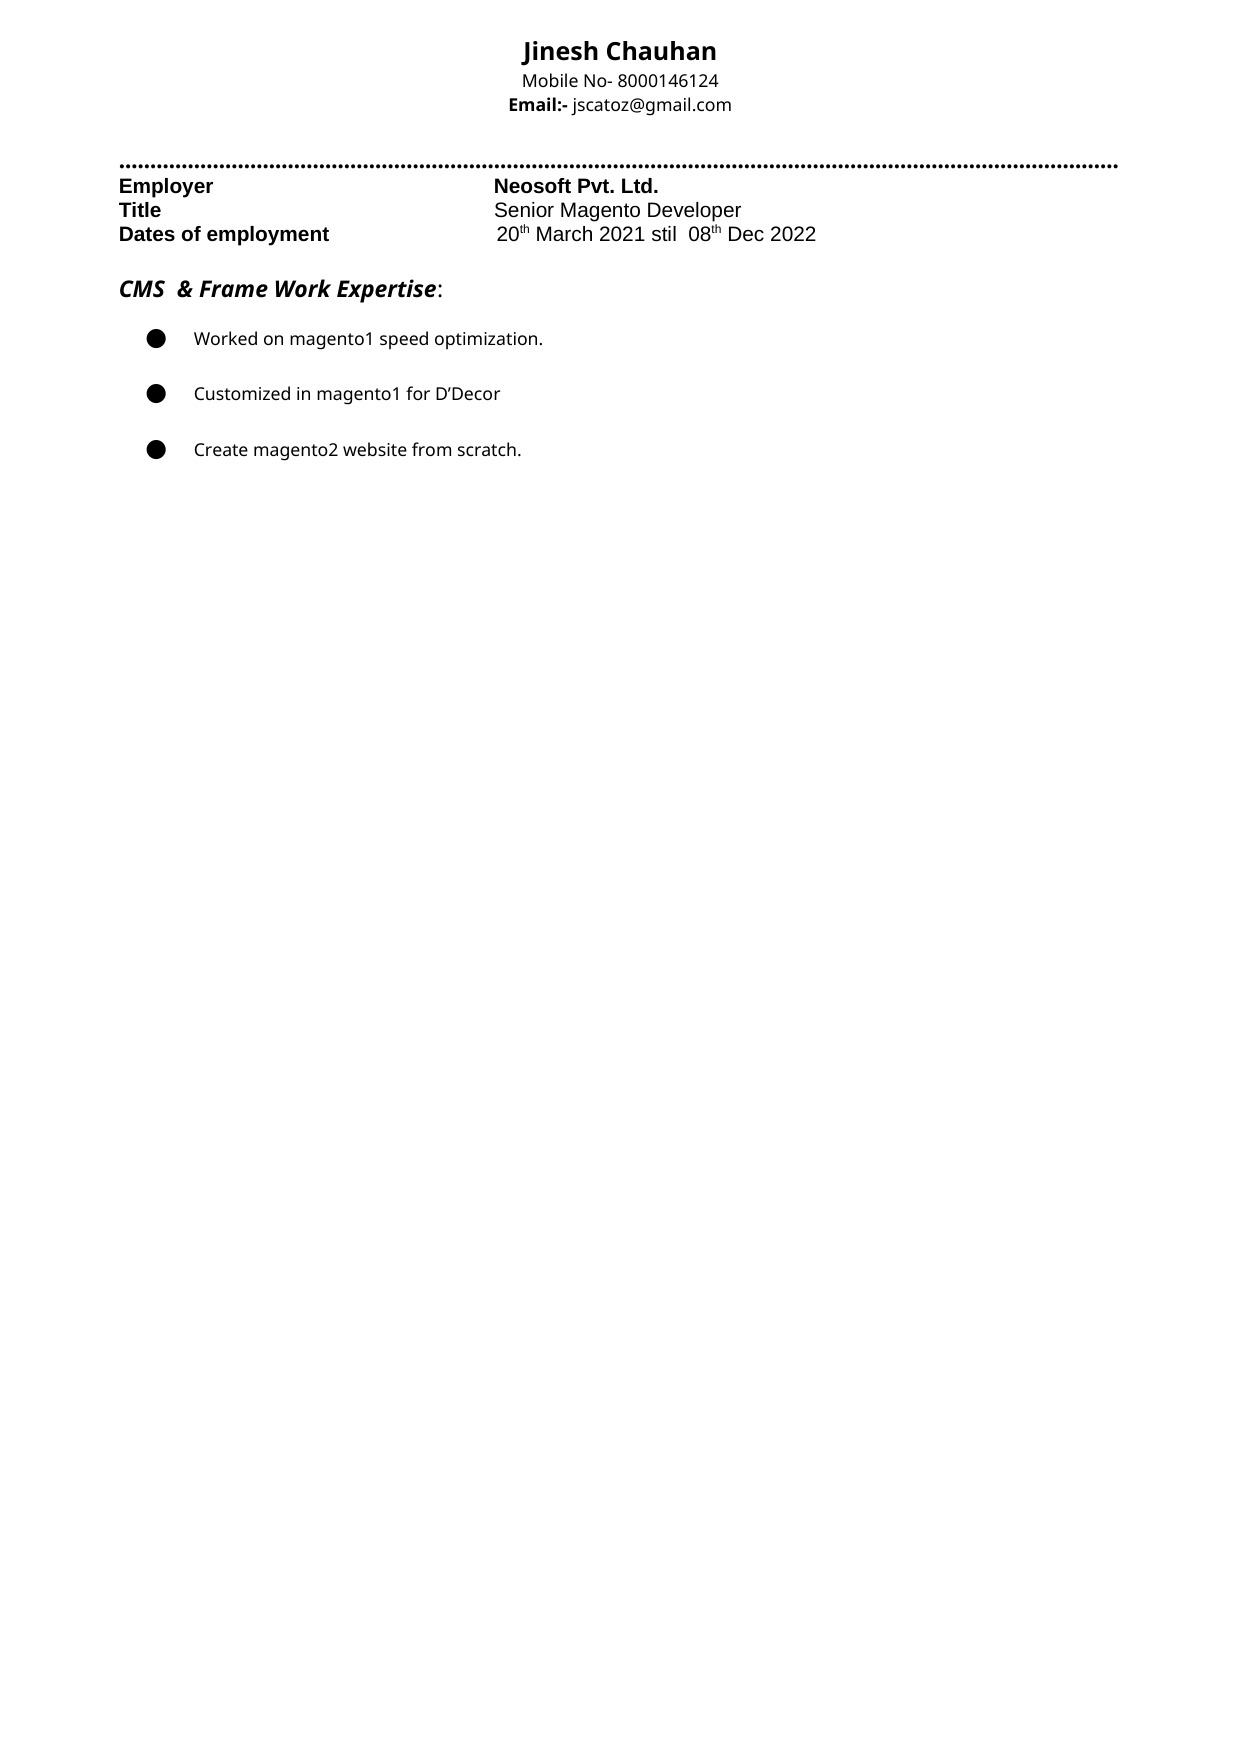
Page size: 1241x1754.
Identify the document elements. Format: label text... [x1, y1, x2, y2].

text Dates of employment 20th March 2021 stil 08th Dec 2022 [118, 222, 1122, 246]
list Create magento2 website from scratch. [156, 419, 1122, 470]
list Customized in magento1 for D’Decor [156, 363, 1122, 415]
list Worked on magento1 speed optimization. [156, 308, 1122, 359]
text CMS & Frame Work Expertise: [118, 273, 1122, 304]
text Employer Neosoft Pvt. Ltd. [118, 174, 1122, 198]
text Title Senior Magento Developer [118, 198, 1122, 222]
